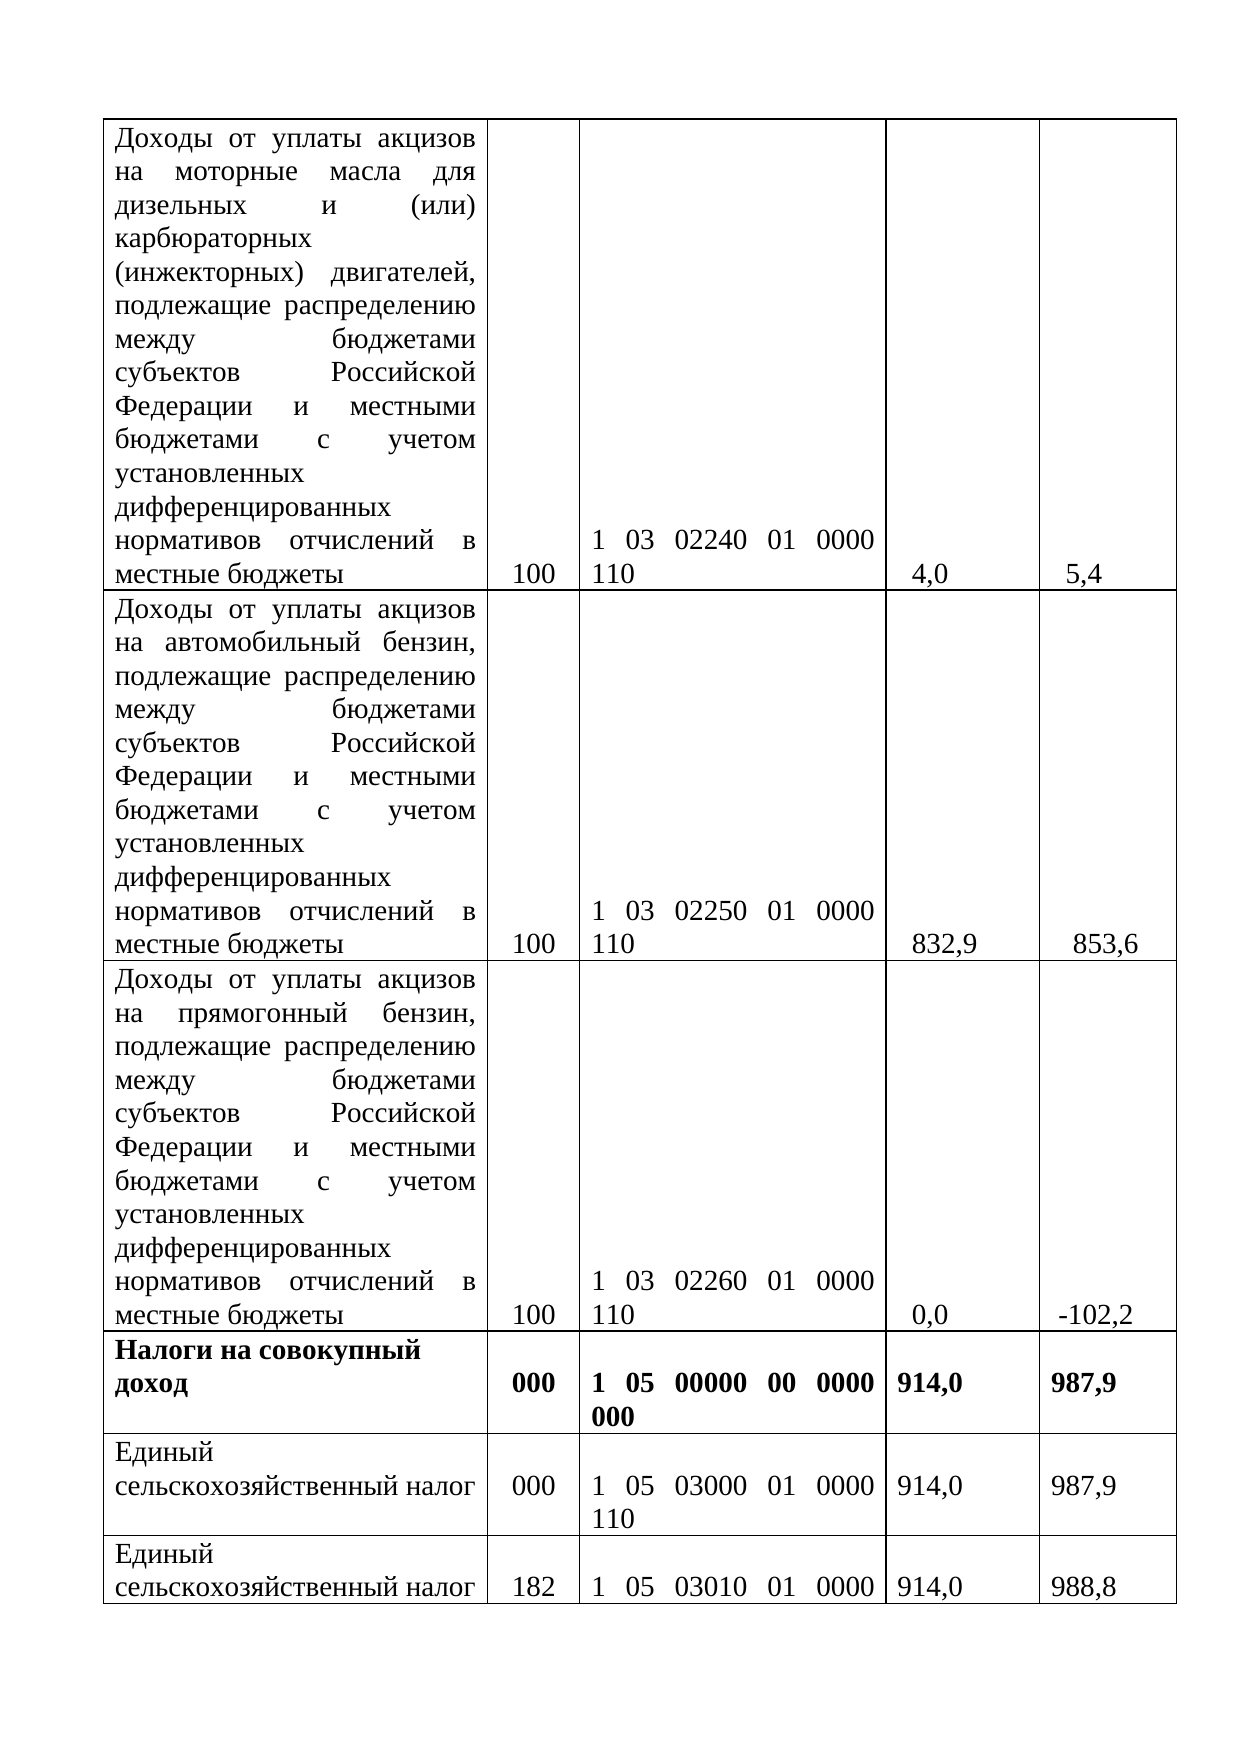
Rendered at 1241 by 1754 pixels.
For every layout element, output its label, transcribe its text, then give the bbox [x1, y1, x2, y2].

table_cell 5,4 [1040, 120, 1176, 589]
table_cell 1 03 02260 01 0000 110 [580, 961, 885, 1330]
table_cell Единый сельскохозяйственный налог [104, 1434, 487, 1535]
table_cell 1 03 02240 01 0000 110 [580, 120, 885, 589]
table_cell 4,0 [887, 120, 1039, 589]
table_cell Доходы от уплаты акцизов на автомобильный бензин, подлежащие распределению между бюджетами субъектов Российской Федерации и местными бюджетами с учетом установленных дифференцированных нормативов отчислений в местные бюджеты [104, 591, 487, 960]
table_cell Налоги на совокупный доход [104, 1332, 487, 1432]
table_cell 914,0 [887, 1332, 1039, 1432]
table_cell Доходы от уплаты акцизов на прямогонный бензин, подлежащие распределению между бюджетами субъектов Российской Федерации и местными бюджетами с учетом установленных дифференцированных нормативов отчислений в местные бюджеты [104, 961, 487, 1330]
table_cell 100 [488, 961, 579, 1330]
table_cell -102,2 [1040, 961, 1176, 1330]
table_cell 914,0 [887, 1536, 1039, 1603]
table_cell 100 [488, 120, 579, 589]
table_cell 000 [488, 1332, 579, 1432]
table_cell 182 [488, 1536, 579, 1603]
table_cell 1 05 00000 00 0000 000 [580, 1332, 885, 1432]
table_cell Доходы от уплаты акцизов на моторные масла для дизельных и (или) карбюраторных (инжекторных) двигателей, подлежащие распределению между бюджетами субъектов Российской Федерации и местными бюджетами с учетом установленных дифференцированных нормативов отчислений в местные бюджеты [104, 120, 487, 589]
table_cell 000 [488, 1434, 579, 1535]
table_cell 987,9 [1040, 1434, 1176, 1535]
table_cell 987,9 [1040, 1332, 1176, 1432]
table_cell 853,6 [1040, 591, 1176, 960]
table_cell 0,0 [887, 961, 1039, 1330]
table_cell 832,9 [887, 591, 1039, 960]
table_cell 1 03 02250 01 0000 110 [580, 591, 885, 960]
table_cell 914,0 [887, 1434, 1039, 1535]
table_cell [580, 1536, 885, 1603]
table_cell 100 [488, 591, 579, 960]
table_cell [104, 1536, 487, 1603]
table_cell 988,8 [1040, 1536, 1176, 1603]
table_cell 1 05 03000 01 0000 110 [580, 1434, 885, 1535]
